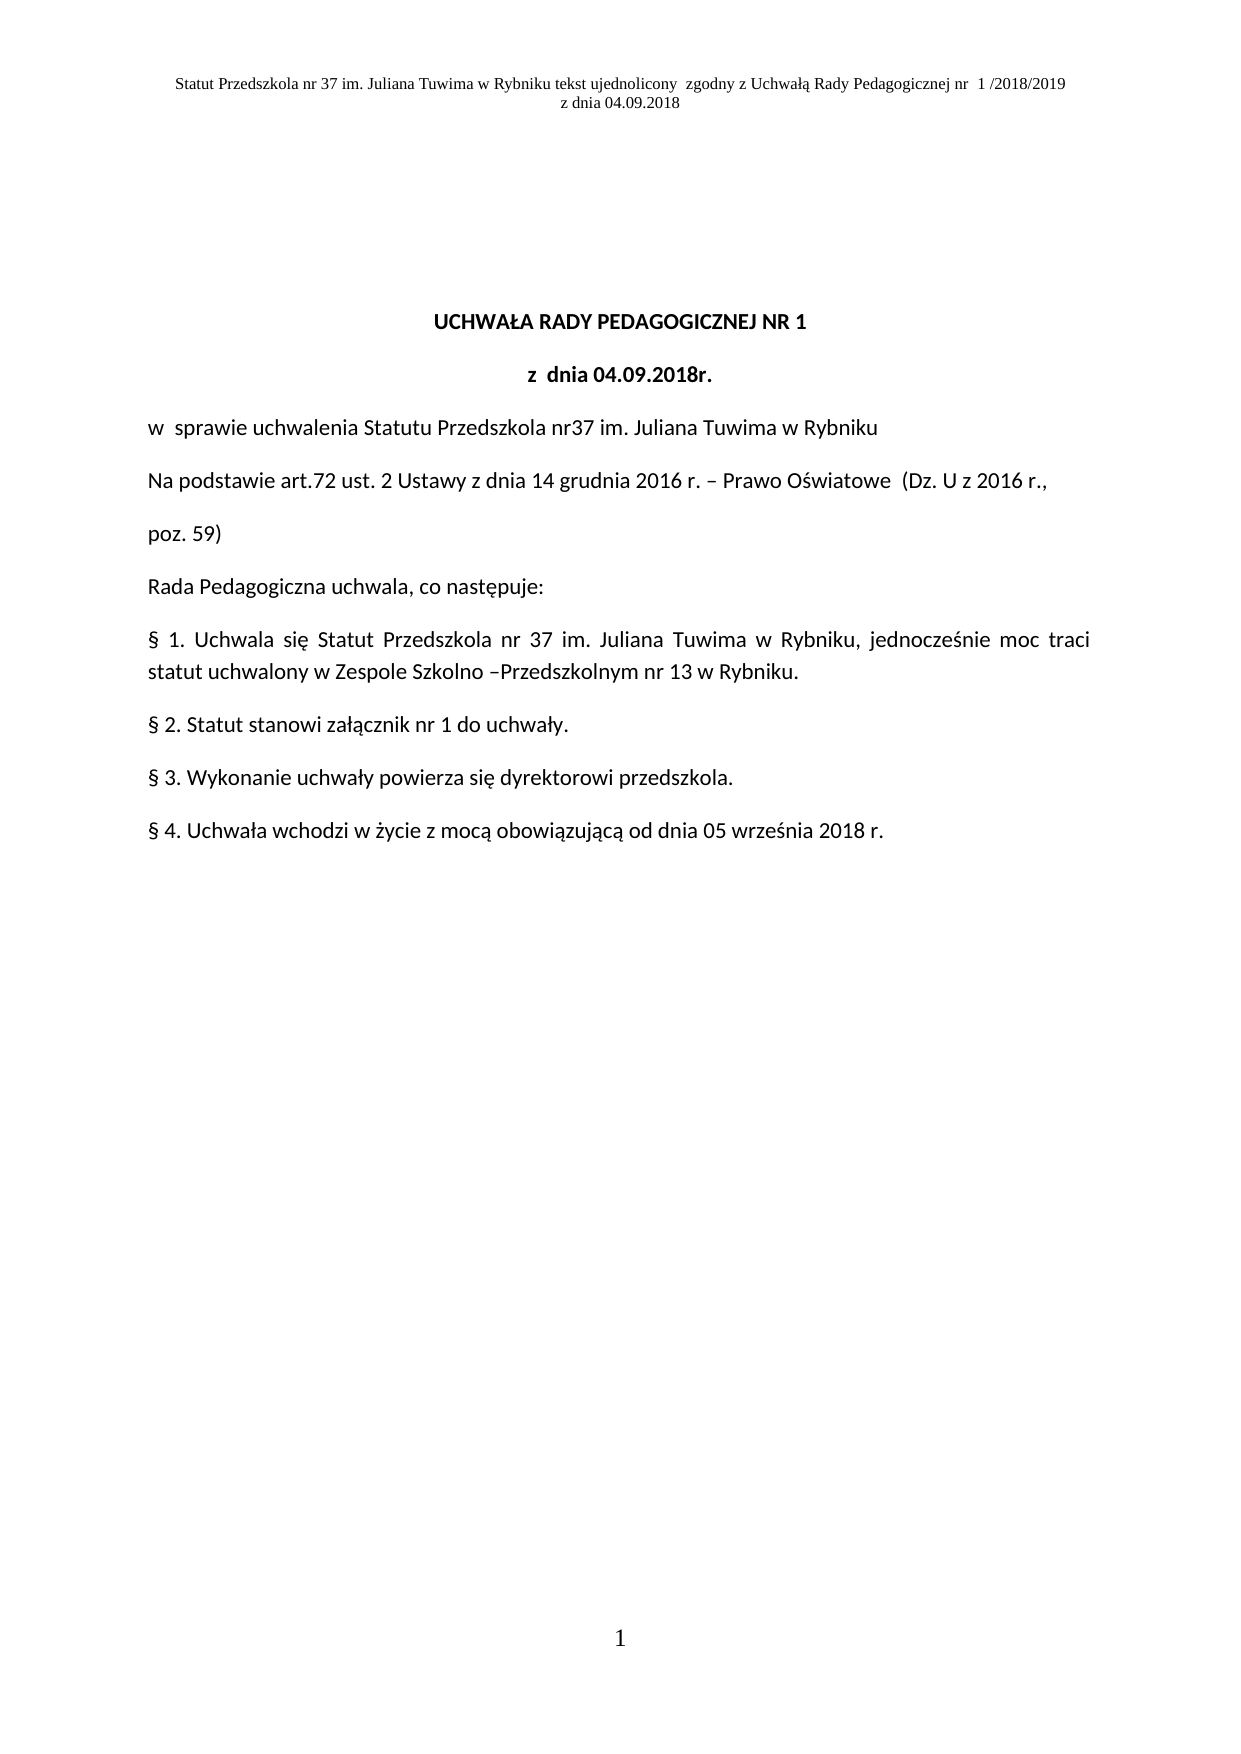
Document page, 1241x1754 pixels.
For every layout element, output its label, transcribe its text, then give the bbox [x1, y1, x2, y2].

text z dnia 04.09.2018r. [148, 360, 1092, 388]
text § 2. Statut stanowi załącznik nr 1 do uchwały. [148, 710, 1092, 738]
text § 3. Wykonanie uchwały powierza się dyrektorowi przedszkola. [148, 763, 1092, 791]
text UCHWAŁA Rady Pedagogicznej NR 1 [148, 307, 1092, 335]
text poz. 59) [148, 519, 1092, 547]
text Na podstawie art.72 ust. 2 Ustawy z dnia 14 grudnia 2016 r. – Prawo Oświatowe (Dz. U z 2016 r., [148, 466, 1092, 494]
text Rada Pedagogiczna uchwala, co następuje: [148, 572, 1092, 600]
text w sprawie uchwalenia Statutu Przedszkola nr37 im. Juliana Tuwima w Rybniku [148, 413, 1092, 441]
text § 1. Uchwala się Statut Przedszkola nr 37 im. Juliana Tuwima w Rybniku, jednocześnie moc traci statut uchwalony w Zespole Szkolno –Przedszkolnym nr 13 w Rybniku. [148, 625, 1092, 685]
text § 4. Uchwała wchodzi w życie z mocą obowiązującą od dnia 05 września 2018 r. [148, 816, 1092, 844]
